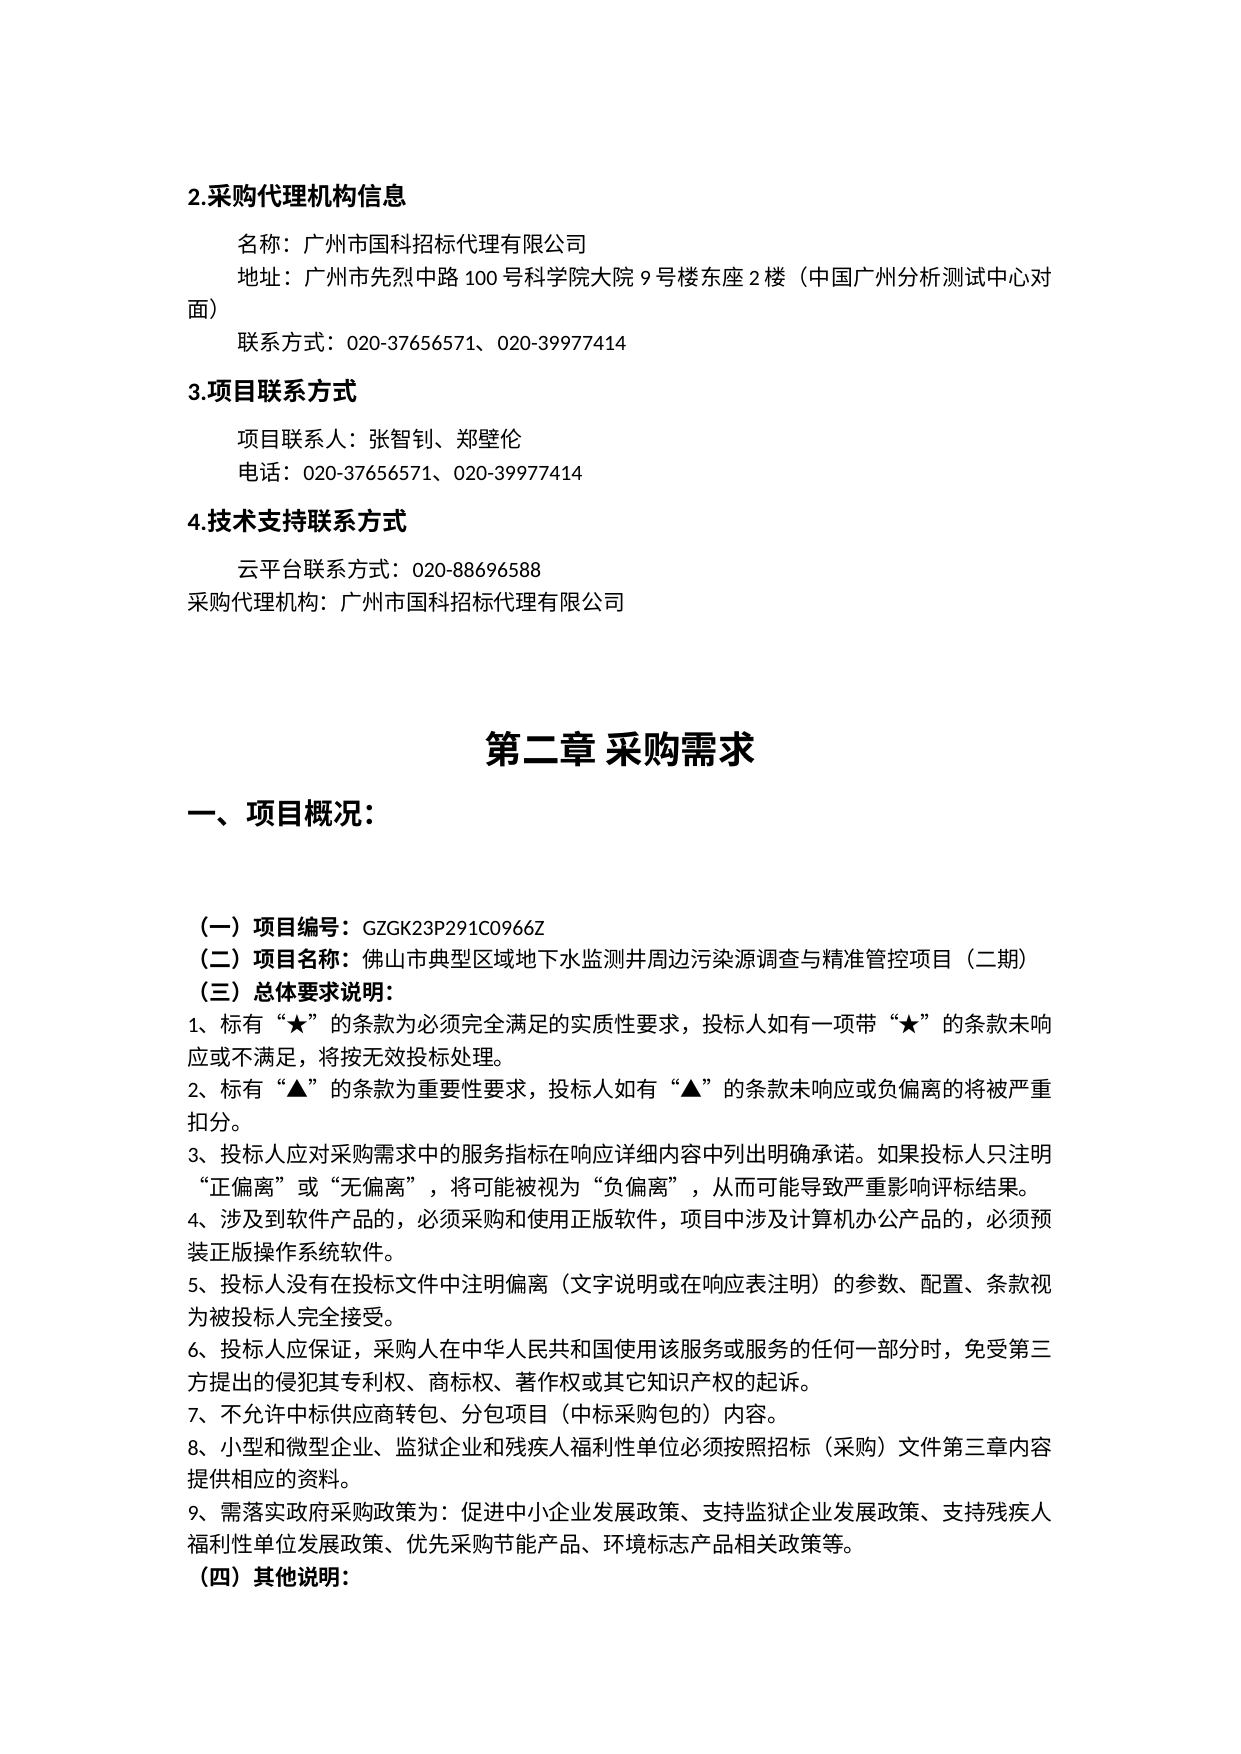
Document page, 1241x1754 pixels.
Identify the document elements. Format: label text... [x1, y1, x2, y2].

text 电话：020-37656571、020-39977414 [187, 454, 1053, 487]
text 2.采购代理机构信息 [187, 162, 1053, 227]
text 2、标有“▲”的条款为重要性要求，投标人如有“▲”的条款未响应或负偏离的将被严重扣分。 [187, 1072, 1053, 1137]
text 1、标有“★”的条款为必须完全满足的实质性要求，投标人如有一项带“★”的条款未响应或不满足，将按无效投标处理。 [187, 1007, 1053, 1072]
text 4、涉及到软件产品的，必须采购和使用正版软件，项目中涉及计算机办公产品的，必须预装正版操作系统软件。 [187, 1202, 1053, 1267]
text 第二章 采购需求 [187, 714, 1053, 779]
text 5、投标人没有在投标文件中注明偏离（文字说明或在响应表注明）的参数、配置、条款视为被投标人完全接受。 [187, 1267, 1053, 1332]
text 名称：广州市国科招标代理有限公司 [187, 227, 1053, 259]
text 9、需落实政府采购政策为：促进中小企业发展政策、支持监狱企业发展政策、支持残疾人福利性单位发展政策、优先采购节能产品、环境标志产品相关政策等。 [187, 1494, 1053, 1559]
text （四）其他说明： [187, 1559, 1053, 1592]
text 联系方式：020-37656571、020-39977414 [187, 324, 1053, 357]
text 3.项目联系方式 [187, 357, 1053, 422]
text 采购代理机构：广州市国科招标代理有限公司 [187, 584, 1053, 617]
text （三）总体要求说明： [187, 974, 1053, 1007]
text 7、不允许中标供应商转包、分包项目（中标采购包的）内容。 [187, 1397, 1053, 1429]
text 4.技术支持联系方式 [187, 487, 1053, 552]
text 8、小型和微型企业、监狱企业和残疾人福利性单位必须按照招标（采购）文件第三章内容提供相应的资料。 [187, 1429, 1053, 1494]
text 6、投标人应保证，采购人在中华人民共和国使用该服务或服务的任何一部分时，免受第三方提出的侵犯其专利权、商标权、著作权或其它知识产权的起诉。 [187, 1332, 1053, 1397]
text 项目联系人：张智钊、郑壁伦 [187, 422, 1053, 454]
text 3、投标人应对采购需求中的服务指标在响应详细内容中列出明确承诺。如果投标人只注明“正偏离”或“无偏离”，将可能被视为“负偏离”，从而可能导致严重影响评标结果。 [187, 1137, 1053, 1202]
text （二）项目名称：佛山市典型区域地下水监测井周边污染源调查与精准管控项目（二期） [187, 942, 1053, 974]
text （一）项目编号：GZGK23P291C0966Z [187, 909, 1053, 942]
text 地址：广州市先烈中路100号科学院大院9号楼东座2楼（中国广州分析测试中心对面） [187, 259, 1053, 324]
text 云平台联系方式：020-88696588 [187, 552, 1053, 584]
text 一、项目概况： [187, 779, 1053, 844]
